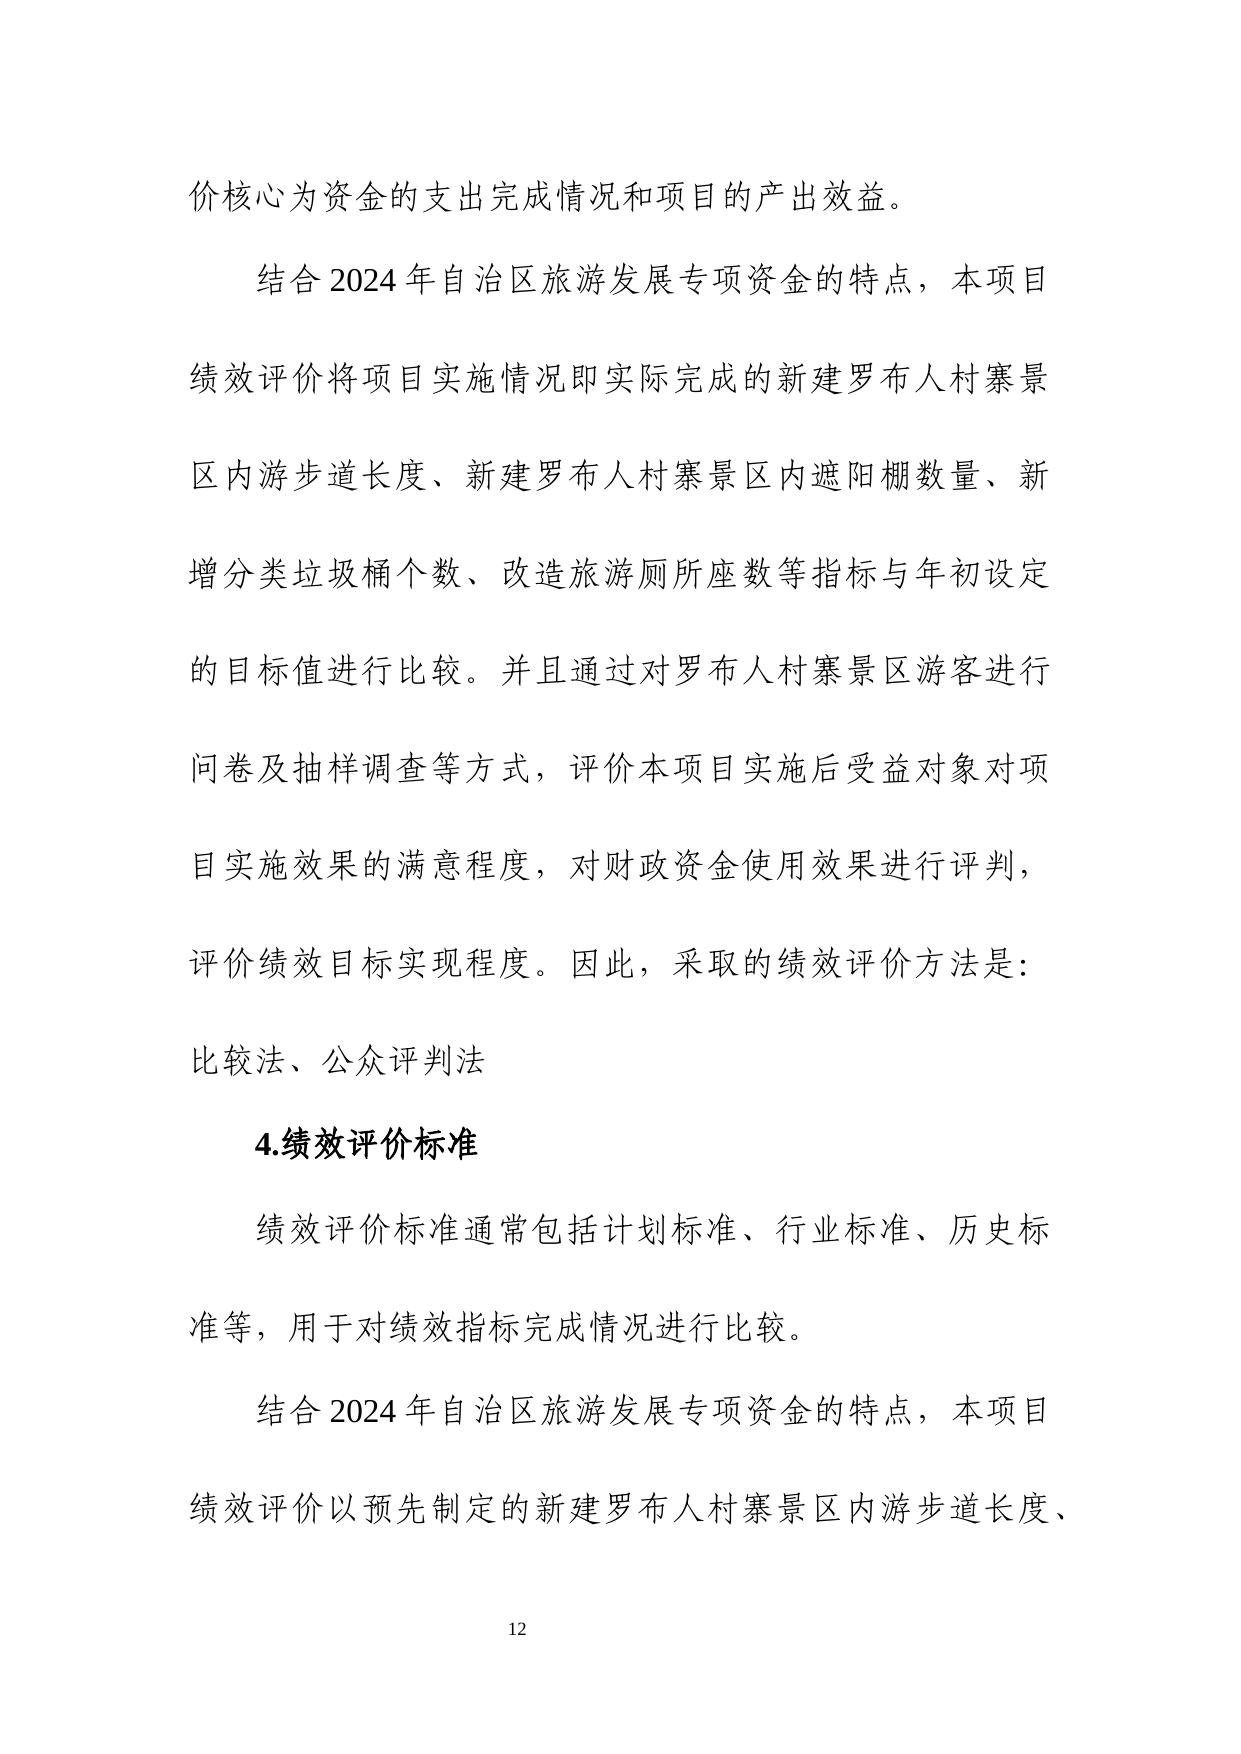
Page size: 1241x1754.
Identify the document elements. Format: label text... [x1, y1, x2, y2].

text 结合2024年自治区旅游发展专项资金的特点，本项目绩效评价将项目实施情况即实际完成的新建罗布人村寨景区内游步道长度、新建罗布人村寨景区内遮阳棚数量、新增分类垃圾桶个数、改造旅游厕所座数等指标与年初设定的目标值进行比较。并且通过对罗布人村寨景区游客进行问卷及抽样调查等方式，评价本项目实施后受益对象对项目实施效果的满意程度，对财政资金使用效果进行评判，评价绩效目标实现程度。因此，采取的绩效评价方法是：比较法、公众评判法 [187, 246, 1053, 1091]
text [187, 1377, 1053, 1539]
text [187, 162, 1053, 227]
text 绩效评价标准通常包括计划标准、行业标准、历史标准等，用于对绩效指标完成情况进行比较。 [187, 1195, 1053, 1358]
text 4.绩效评价标准 [187, 1110, 1053, 1175]
